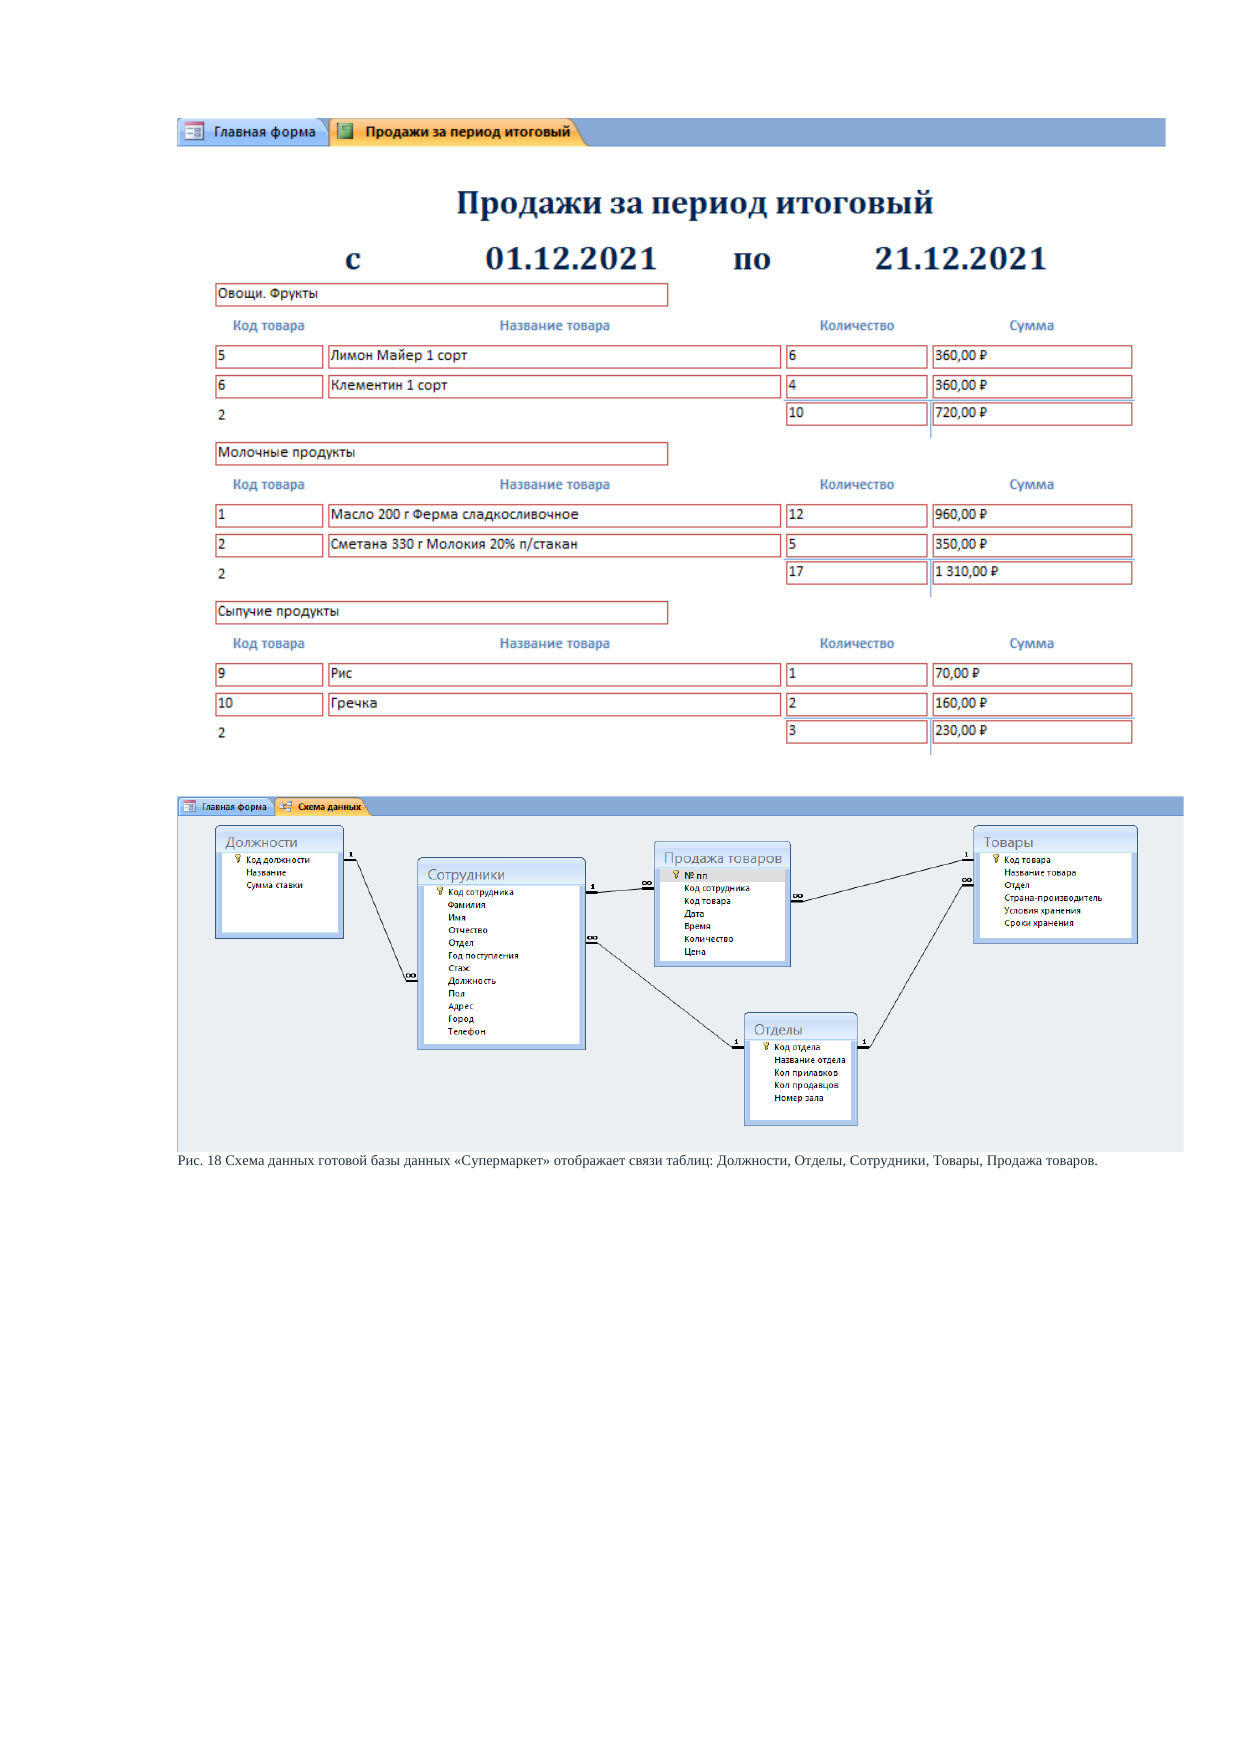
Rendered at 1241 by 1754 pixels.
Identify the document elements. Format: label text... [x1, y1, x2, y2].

picture [177, 118, 1166, 755]
picture [177, 796, 1184, 1152]
text Рис. 18 Схема данных готовой базы данных «Супермаркет» отображает связи таблиц: Должности, Отделы, Сотрудники, Товары, Продажа товаров. [177, 1152, 1152, 1168]
